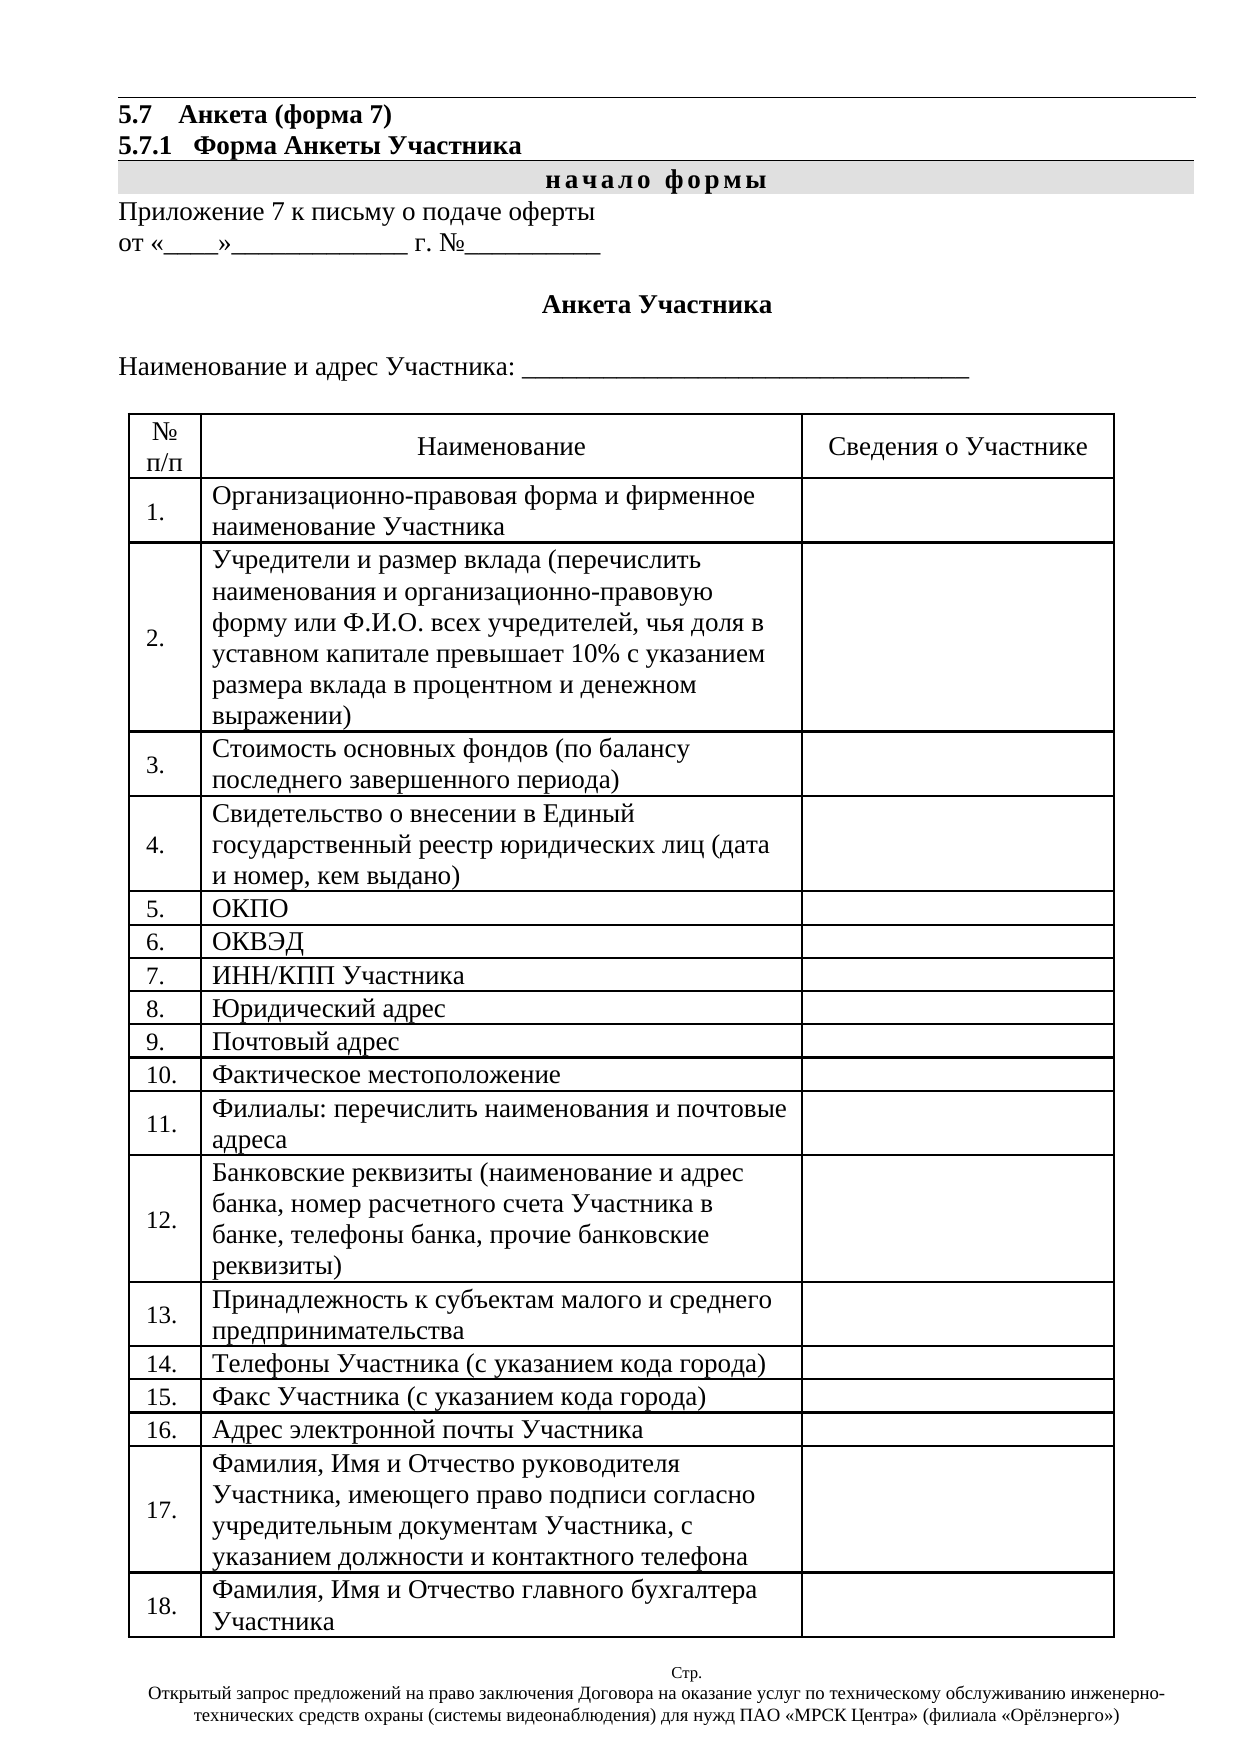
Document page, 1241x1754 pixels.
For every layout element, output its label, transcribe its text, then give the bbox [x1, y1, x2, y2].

table_cell [130, 733, 200, 795]
table_cell [130, 892, 200, 923]
table_cell [803, 1156, 1113, 1281]
table_cell [130, 1283, 200, 1345]
table_cell [803, 926, 1113, 957]
table_header Наименование [202, 415, 801, 477]
table_cell [130, 1025, 200, 1056]
table_cell [130, 1156, 200, 1281]
table_cell [803, 959, 1113, 990]
table_cell Стоимость основных фондов (по балансу последнего завершенного периода) [202, 733, 801, 795]
table_cell Фамилия, Имя и Отчество руководителя Участника, имеющего право подписи согласно учредительным документам Участника, с указанием должности и контактного телефона [202, 1447, 801, 1571]
table_cell [803, 1059, 1113, 1089]
table_cell [130, 1574, 200, 1636]
table_cell ИНН/КПП Участника [202, 959, 801, 990]
table_cell [803, 1283, 1113, 1345]
table_cell [803, 1092, 1113, 1154]
table_cell [803, 544, 1113, 730]
table_cell Фактическое местоположение [202, 1059, 801, 1089]
table_cell Учредители и размер вклада (перечислить наименования и организационно-правовую форму или Ф.И.О. всех учредителей, чья доля в уставном капитале превышает 10% с указанием размера вклада в процентном и денежном выражении) [202, 544, 801, 730]
table_cell [130, 544, 200, 730]
table_cell [130, 959, 200, 990]
table_cell [803, 1447, 1113, 1571]
table_cell Фамилия, Имя и Отчество главного бухгалтера Участника [202, 1574, 801, 1636]
table_cell Организационно-правовая форма и фирменное наименование Участника [202, 479, 801, 541]
table_cell [803, 892, 1113, 923]
text Приложение 7 к письму о подаче оферты от «____»_____________ г. №__________ [118, 194, 1196, 257]
table_cell [803, 1025, 1113, 1056]
table_cell [130, 1059, 200, 1089]
table_cell Факс Участника (с указанием кода города) [202, 1380, 801, 1411]
table_cell [803, 733, 1113, 795]
table_cell [803, 479, 1113, 541]
table_cell [803, 1380, 1113, 1411]
table_cell Банковские реквизиты (наименование и адрес банка, номер расчетного счета Участника в банке, телефоны банка, прочие банковские реквизиты) [202, 1156, 801, 1281]
table_cell ОКВЭД [202, 926, 801, 957]
text Наименование и адрес Участника: _________________________________ [118, 350, 1196, 381]
table_header Сведения о Участнике [803, 415, 1113, 477]
table_cell [130, 1380, 200, 1411]
table_cell [803, 797, 1113, 890]
table_cell [130, 1414, 200, 1445]
table_cell [803, 1347, 1113, 1378]
table_cell Телефоны Участника (с указанием кода города) [202, 1347, 801, 1378]
table_cell Адрес электронной почты Участника [202, 1414, 801, 1445]
text Анкета Участника [118, 288, 1196, 319]
text начало формы [118, 161, 1194, 194]
table_header № п/п [130, 415, 200, 477]
table_cell Свидетельство о внесении в Единый государственный реестр юридических лиц (дата и номер, кем выдано) [202, 797, 801, 890]
table_cell [130, 1447, 200, 1571]
table_cell [130, 479, 200, 541]
table_cell [803, 1574, 1113, 1636]
table_cell Юридический адрес [202, 992, 801, 1023]
table_cell [130, 1092, 200, 1154]
table_cell [130, 992, 200, 1023]
table_cell Принадлежность к субъектам малого и среднего предпринимательства [202, 1283, 801, 1345]
subtitle Форма Анкеты Участника [118, 129, 1196, 160]
table_cell [130, 926, 200, 957]
table_cell [803, 992, 1113, 1023]
table_cell [130, 797, 200, 890]
table_cell Филиалы: перечислить наименования и почтовые адреса [202, 1092, 801, 1154]
table_cell [130, 1347, 200, 1378]
table_cell [803, 1414, 1113, 1445]
table_cell ОКПО [202, 892, 801, 923]
table_cell Почтовый адрес [202, 1025, 801, 1056]
subtitle Анкета (форма 7) [118, 98, 1196, 129]
